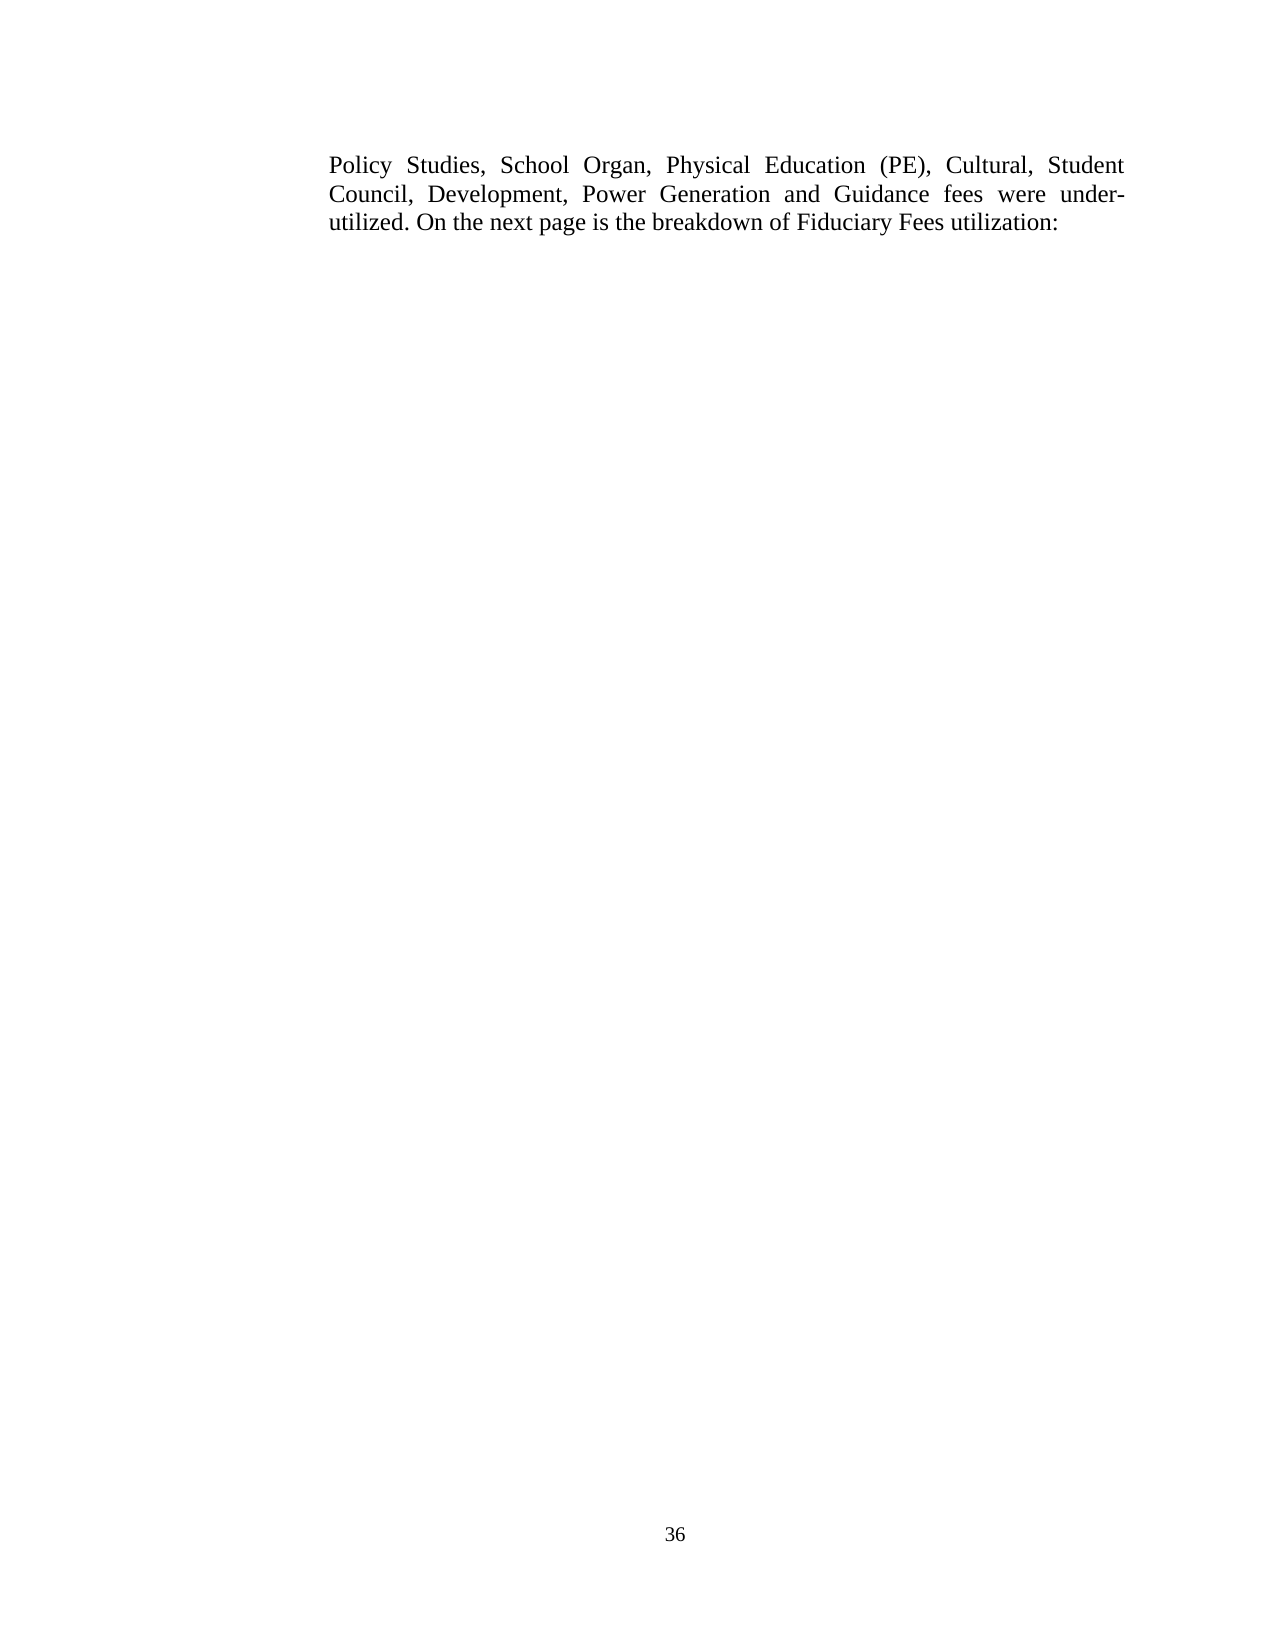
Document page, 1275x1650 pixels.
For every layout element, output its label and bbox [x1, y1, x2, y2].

list [269, 150, 1125, 236]
